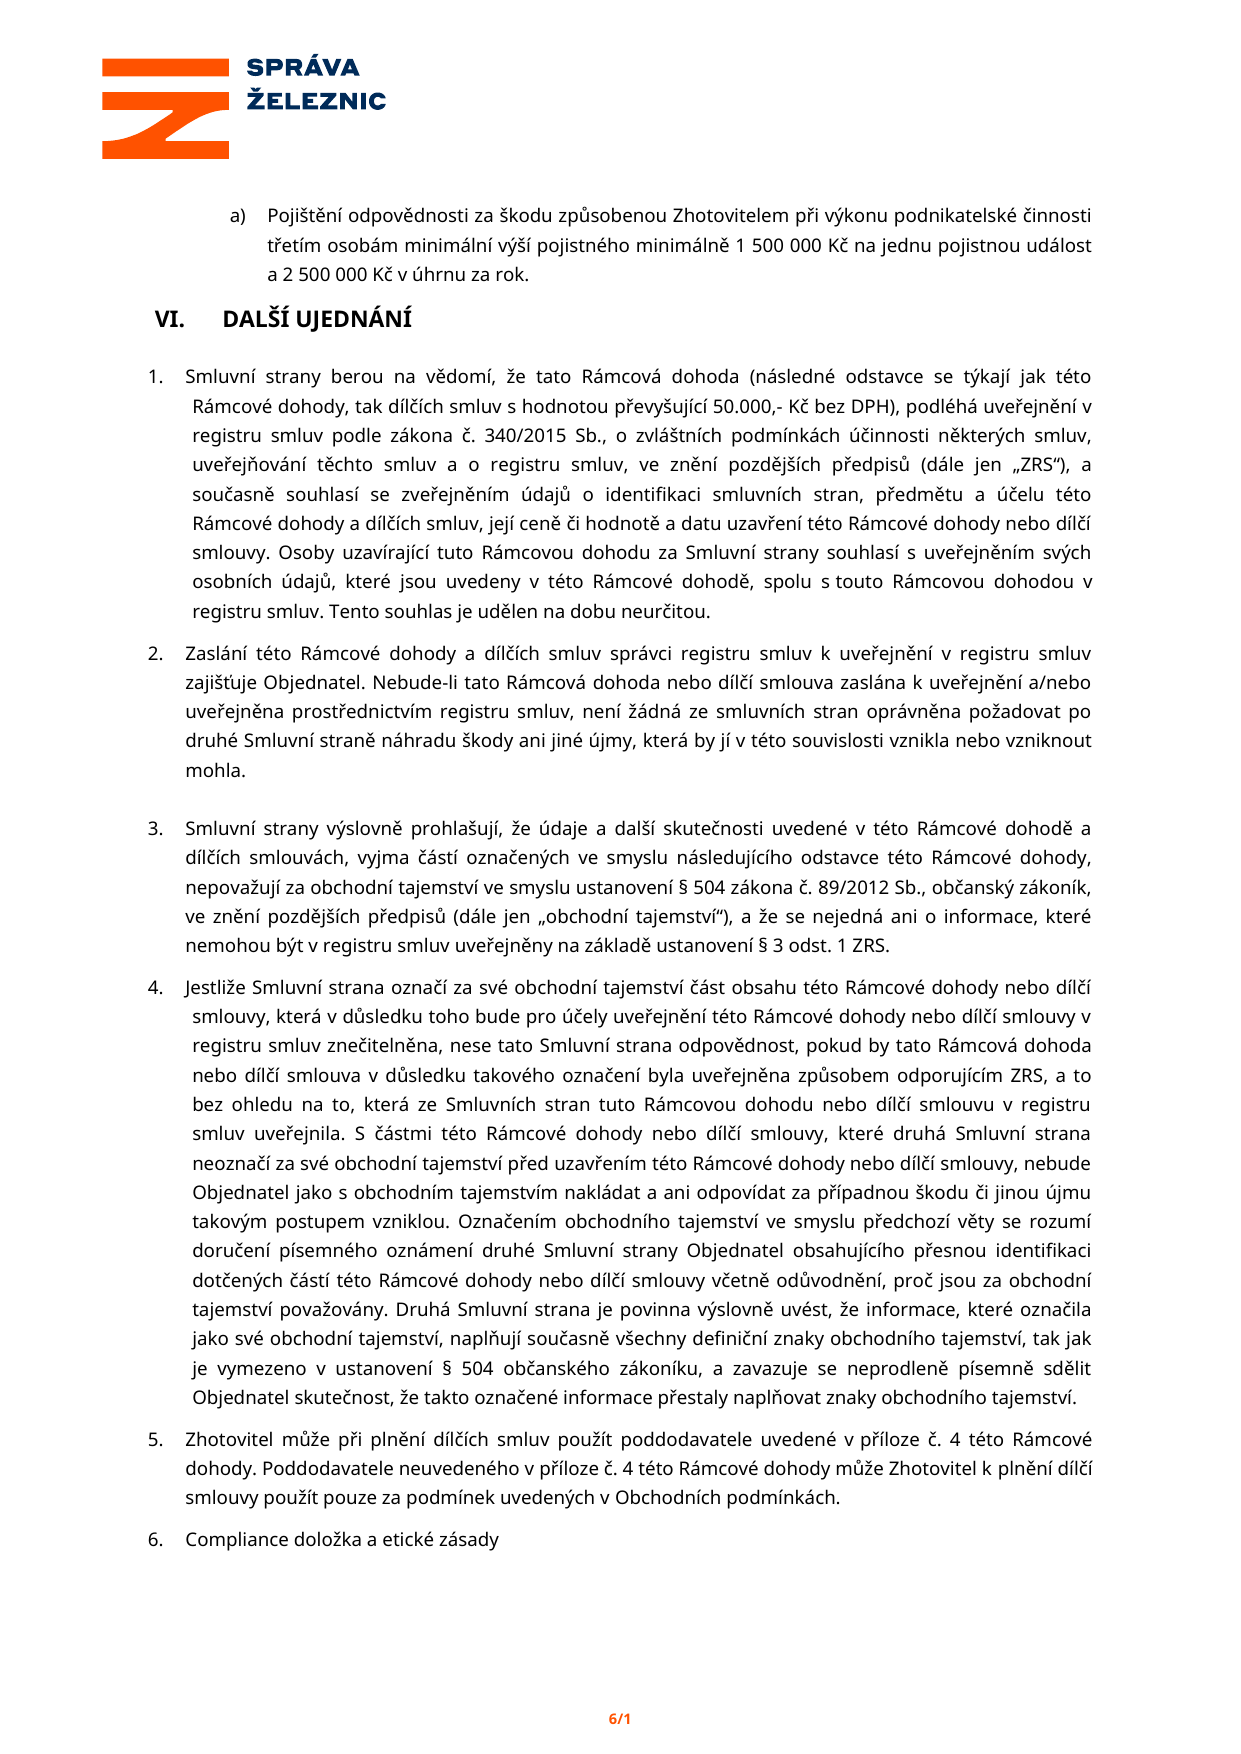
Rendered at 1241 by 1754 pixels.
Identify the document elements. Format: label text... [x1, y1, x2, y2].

list Zhotovitel může při plnění dílčích smluv použít poddodavatele uvedené v příloze č. 4 této Rámcové dohody. Poddodavatele neuvedeného v příloze č. 4 této Rámcové dohody může Zhotovitel k plnění dílčí smlouvy použít pouze za podmínek uvedených v Obchodních podmínkách. [148, 1426, 1093, 1510]
list Smluvní strany výslovně prohlašují, že údaje a další skutečnosti uvedené v této Rámcové dohodě a dílčích smlouvách, vyjma částí označených ve smyslu následujícího odstavce této Rámcové dohody, nepovažují za obchodní tajemství ve smyslu ustanovení § 504 zákona č. 89/2012 Sb., občanský zákoník, ve znění pozdějších předpisů (dále jen „obchodní tajemství“), a že se nejedná ani o informace, které nemohou být v registru smluv uveřejněny na základě ustanovení § 3 odst. 1 ZRS. [148, 815, 1093, 958]
list DALŠÍ UJEDNÁNÍ [185, 303, 1093, 334]
list Pojištění odpovědnosti za škodu způsobenou Zhotovitelem při výkonu podnikatelské činnosti třetím osobám minimální výší pojistného minimálně 1 500 000 Kč na jednu pojistnou událost a 2 500 000 Kč v úhrnu za rok. [229, 203, 1093, 287]
list Smluvní strany berou na vědomí, že tato Rámcová dohoda (následné odstavce se týkají jak této Rámcové dohody, tak dílčích smluv s hodnotou převyšující 50.000,- Kč bez DPH), podléhá uveřejnění v registru smluv podle zákona č. 340/2015 Sb., o zvláštních podmínkách účinnosti některých smluv, uveřejňování těchto smluv a o registru smluv, ve znění pozdějších předpisů (dále jen „ZRS“), a současně souhlasí se zveřejněním údajů o identifikaci smluvních stran, předmětu a účelu této Rámcové dohody a dílčích smluv, její ceně či hodnotě a datu uzavření této Rámcové dohody nebo dílčí smlouvy. Osoby uzavírající tuto Rámcovou dohodu za Smluvní strany souhlasí s uveřejněním svých osobních údajů, které jsou uvedeny v této Rámcové dohodě, spolu s touto Rámcovou dohodou v registru smluv. Tento souhlas je udělen na dobu neurčitou. [148, 364, 1093, 623]
list Compliance doložka a etické zásady [148, 1526, 1093, 1552]
list Zaslání této Rámcové dohody a dílčích smluv správci registru smluv k uveřejnění v registru smluv zajišťuje Objednatel. Nebude-li tato Rámcová dohoda nebo dílčí smlouva zaslána k uveřejnění a/nebo uveřejněna prostřednictvím registru smluv, není žádná ze smluvních stran oprávněna požadovat po druhé Smluvní straně náhradu škody ani jiné újmy, která by jí v této souvislosti vznikla nebo vzniknout mohla. [148, 640, 1093, 782]
list Jestliže Smluvní strana označí za své obchodní tajemství část obsahu této Rámcové dohody nebo dílčí smlouvy, která v důsledku toho bude pro účely uveřejnění této Rámcové dohody nebo dílčí smlouvy v registru smluv znečitelněna, nese tato Smluvní strana odpovědnost, pokud by tato Rámcová dohoda nebo dílčí smlouva v důsledku takového označení byla uveřejněna způsobem odporujícím ZRS, a to bez ohledu na to, která ze Smluvních stran tuto Rámcovou dohodu nebo dílčí smlouvu v registru smluv uveřejnila. S částmi této Rámcové dohody nebo dílčí smlouvy, které druhá Smluvní strana neoznačí za své obchodní tajemství před uzavřením této Rámcové dohody nebo dílčí smlouvy, nebude Objednatel jako s obchodním tajemstvím nakládat a ani odpovídat za případnou škodu či jinou újmu takovým postupem vzniklou. Označením obchodního tajemství ve smyslu předchozí věty se rozumí doručení písemného oznámení druhé Smluvní strany Objednatel obsahujícího přesnou identifikaci dotčených částí této Rámcové dohody nebo dílčí smlouvy včetně odůvodnění, proč jsou za obchodní tajemství považovány. Druhá Smluvní strana je povinna výslovně uvést, že informace, které označila jako své obchodní tajemství, naplňují současně všechny definiční znaky obchodního tajemství, tak jak je vymezeno v ustanovení § 504 občanského zákoníku, a zavazuje se neprodleně písemně sdělit Objednatel skutečnost, že takto označené informace přestaly naplňovat znaky obchodního tajemství. [148, 974, 1093, 1409]
